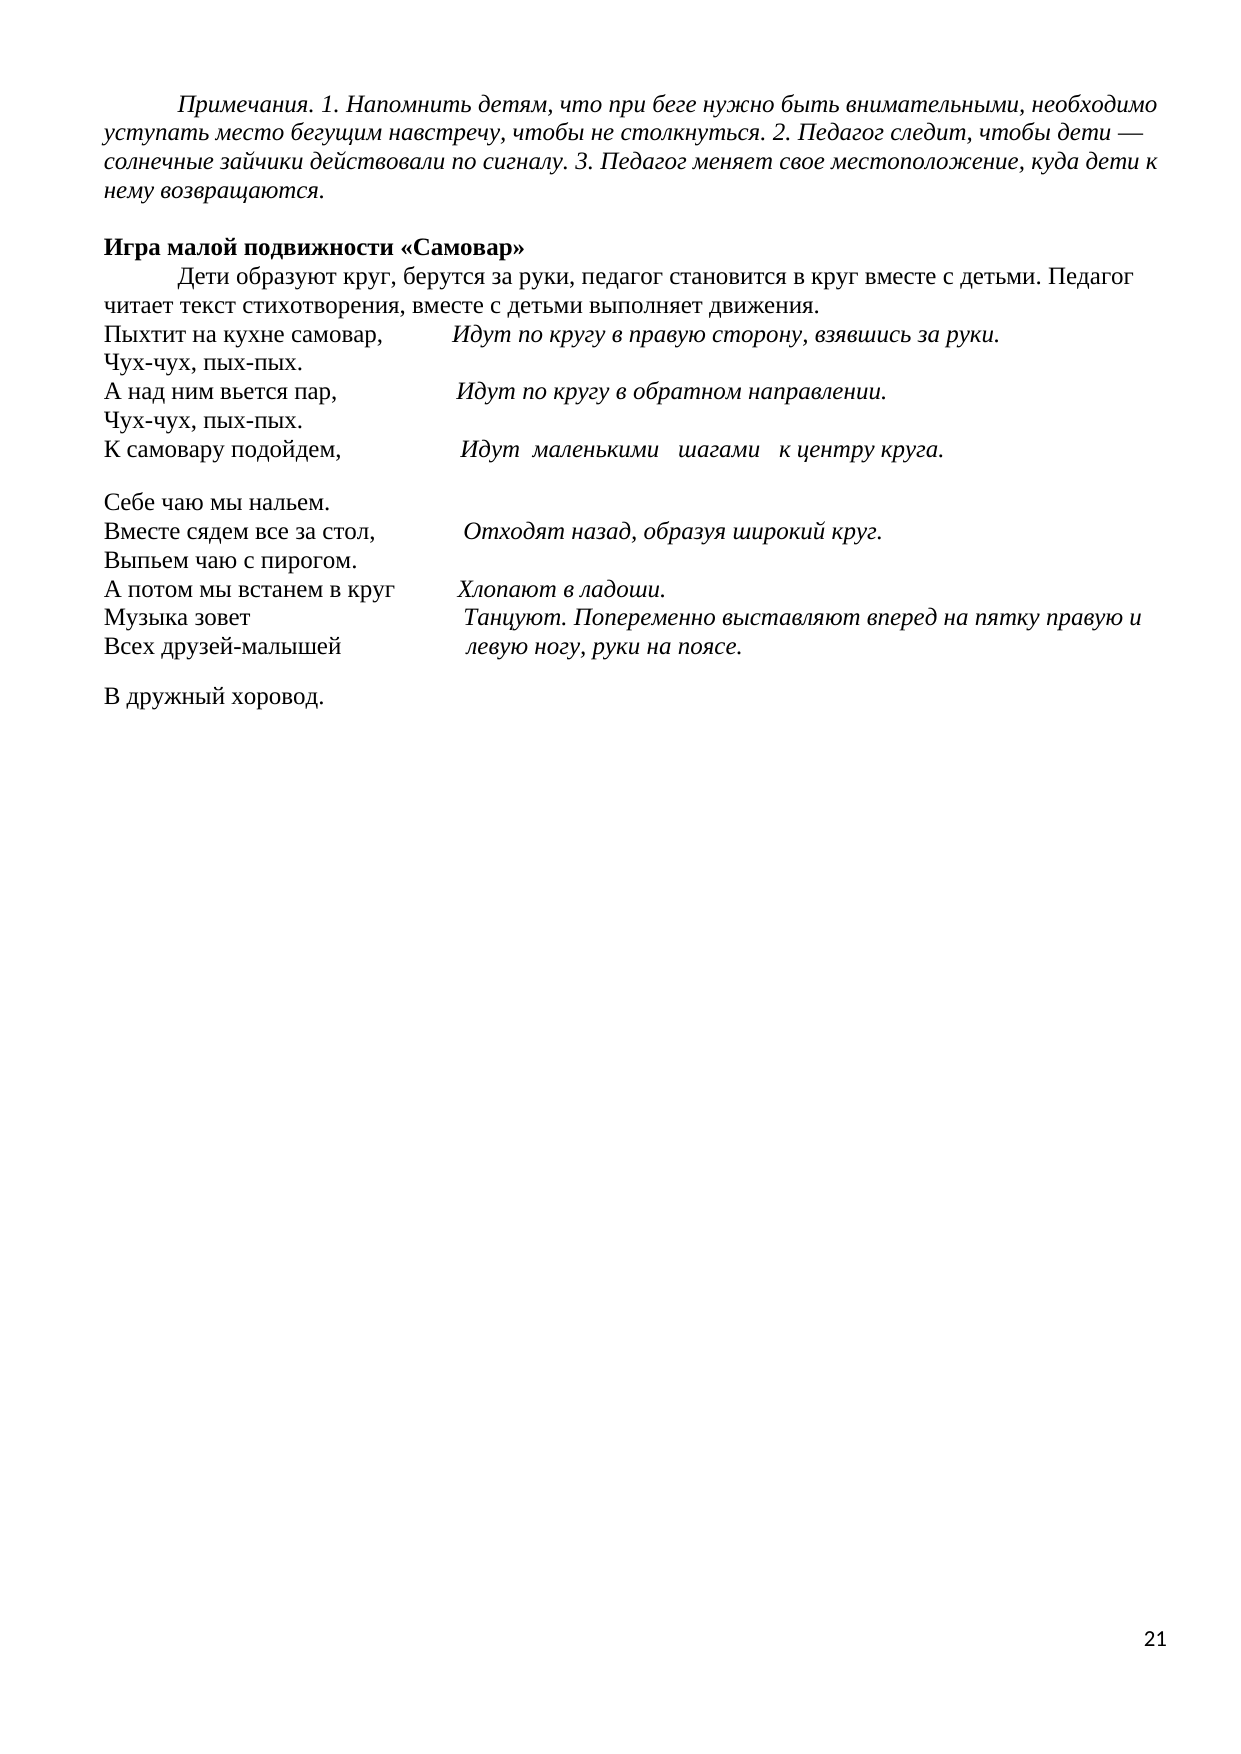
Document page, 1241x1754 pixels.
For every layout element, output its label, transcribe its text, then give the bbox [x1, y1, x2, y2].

text Чух-чух, пых-пых. [103, 405, 1167, 434]
text В дружный хоровод. [103, 681, 1167, 709]
text А над ним вьется пар, Идут по кругу в обратном направлении. [103, 376, 1167, 405]
text К самовару подойдем, Идут маленькими шагами к центру круга. [103, 434, 1167, 462]
text Музыка зовет Танцуют. Попеременно выставляют вперед на пятку правую и Всех друзей-малышей левую ногу, руки на поясе. [103, 602, 1167, 660]
text Дети образуют круг, берутся за руки, педагог становится в круг вместе с детьми. Педагог читает текст стихотворения, вместе с детьми выполняет движения. [103, 261, 1167, 319]
text Себе чаю мы нальем. [103, 487, 1167, 516]
text Чух-чух, пых-пых. [103, 347, 1167, 376]
text А потом мы встанем в круг Хлопают в ладоши. [103, 574, 1167, 602]
text Выпьем чаю с пирогом. [103, 545, 1167, 574]
text Игра малой подвижности «Самовар» [103, 232, 1167, 261]
text Примечания. 1. Напомнить детям, что при беге нужно быть внимательными, необходимо уступать место бегущим навстречу, чтобы не столкнуться. 2. Педагог следит, чтобы дети — солнечные зайчики действовали по сигналу. 3. Педагог меняет свое местоположение, куда дети к нему возвращаются. [103, 89, 1167, 204]
text Пыхтит на кухне самовар, Идут по кругу в правую сторону, взявшись за руки. [103, 319, 1167, 347]
text Вместе сядем все за стол, Отходят назад, образуя широкий круг. [103, 516, 1167, 545]
